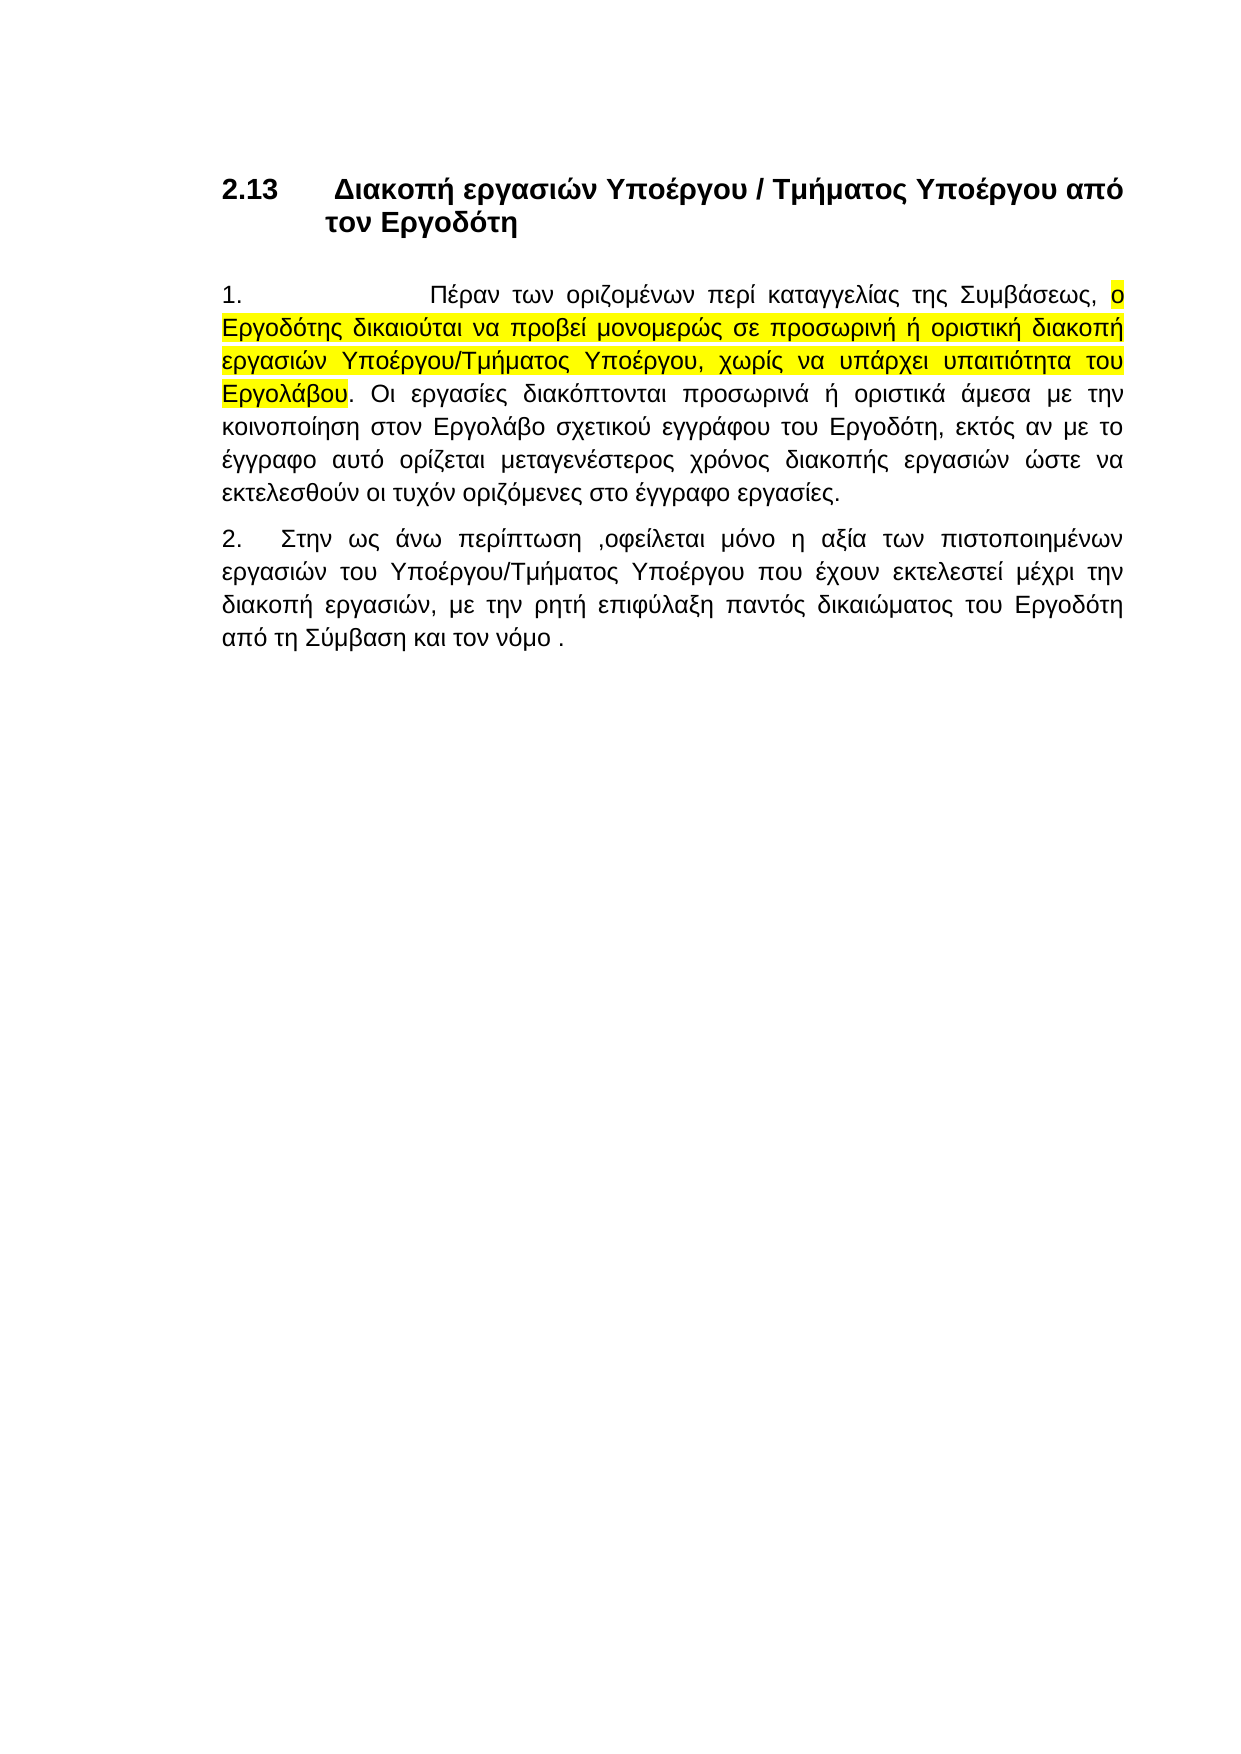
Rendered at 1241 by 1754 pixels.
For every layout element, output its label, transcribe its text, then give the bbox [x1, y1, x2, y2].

subtitle Διακοπή εργασιών Υποέργου / Τμήματος Υποέργου από τον Εργοδότη [222, 172, 1124, 239]
list Πέραν των οριζομένων περί καταγγελίας της Συμβάσεως, ο Εργοδότης δικαιούται να προβεί μονομερώς σε προσωρινή ή οριστική διακοπή εργασιών Υποέργου/Τμήματος Υποέργου, χωρίς να υπάρχει υπαιτιότητα του Εργολάβου. Οι εργασίες διακόπτονται προσωρινά ή οριστικά άμεσα με την κοινοποίηση στον Εργολάβο σχετικού εγγράφου του Εργοδότη, εκτός αν με το έγγραφο αυτό ορίζεται μεταγενέστερος χρόνος διακοπής εργασιών ώστε να εκτελεσθούν οι τυχόν οριζόμενες στο έγγραφο εργασίες. [222, 375, 1124, 507]
list Στην ως άνω περίπτωση ,οφείλεται μόνο η αξία των πιστοποιημένων εργασιών του Υποέργου/Τμήματος Υποέργου που έχουν εκτελεστεί μέχρι την διακοπή εργασιών, με την ρητή επιφύλαξη παντός δικαιώματος του Εργοδότη από τη Σύμβαση και τον νόμο . [222, 524, 1124, 652]
list Πέραν των οριζομένων περί καταγγελίας της Συμβάσεως, ο Εργοδότης δικαιούται να προβεί μονομερώς σε προσωρινή ή οριστική διακοπή εργασιών Υποέργου/Τμήματος Υποέργου, χωρίς να υπάρχει υπαιτιότητα του Εργολάβου. Οι εργασίες διακόπτονται προσωρινά ή οριστικά άμεσα με την κοινοποίηση στον Εργολάβο σχετικού εγγράφου του Εργοδότη, εκτός αν με το έγγραφο αυτό ορίζεται μεταγενέστερος χρόνος διακοπής εργασιών ώστε να εκτελεσθούν οι τυχόν οριζόμενες στο έγγραφο εργασίες. [222, 280, 1124, 313]
